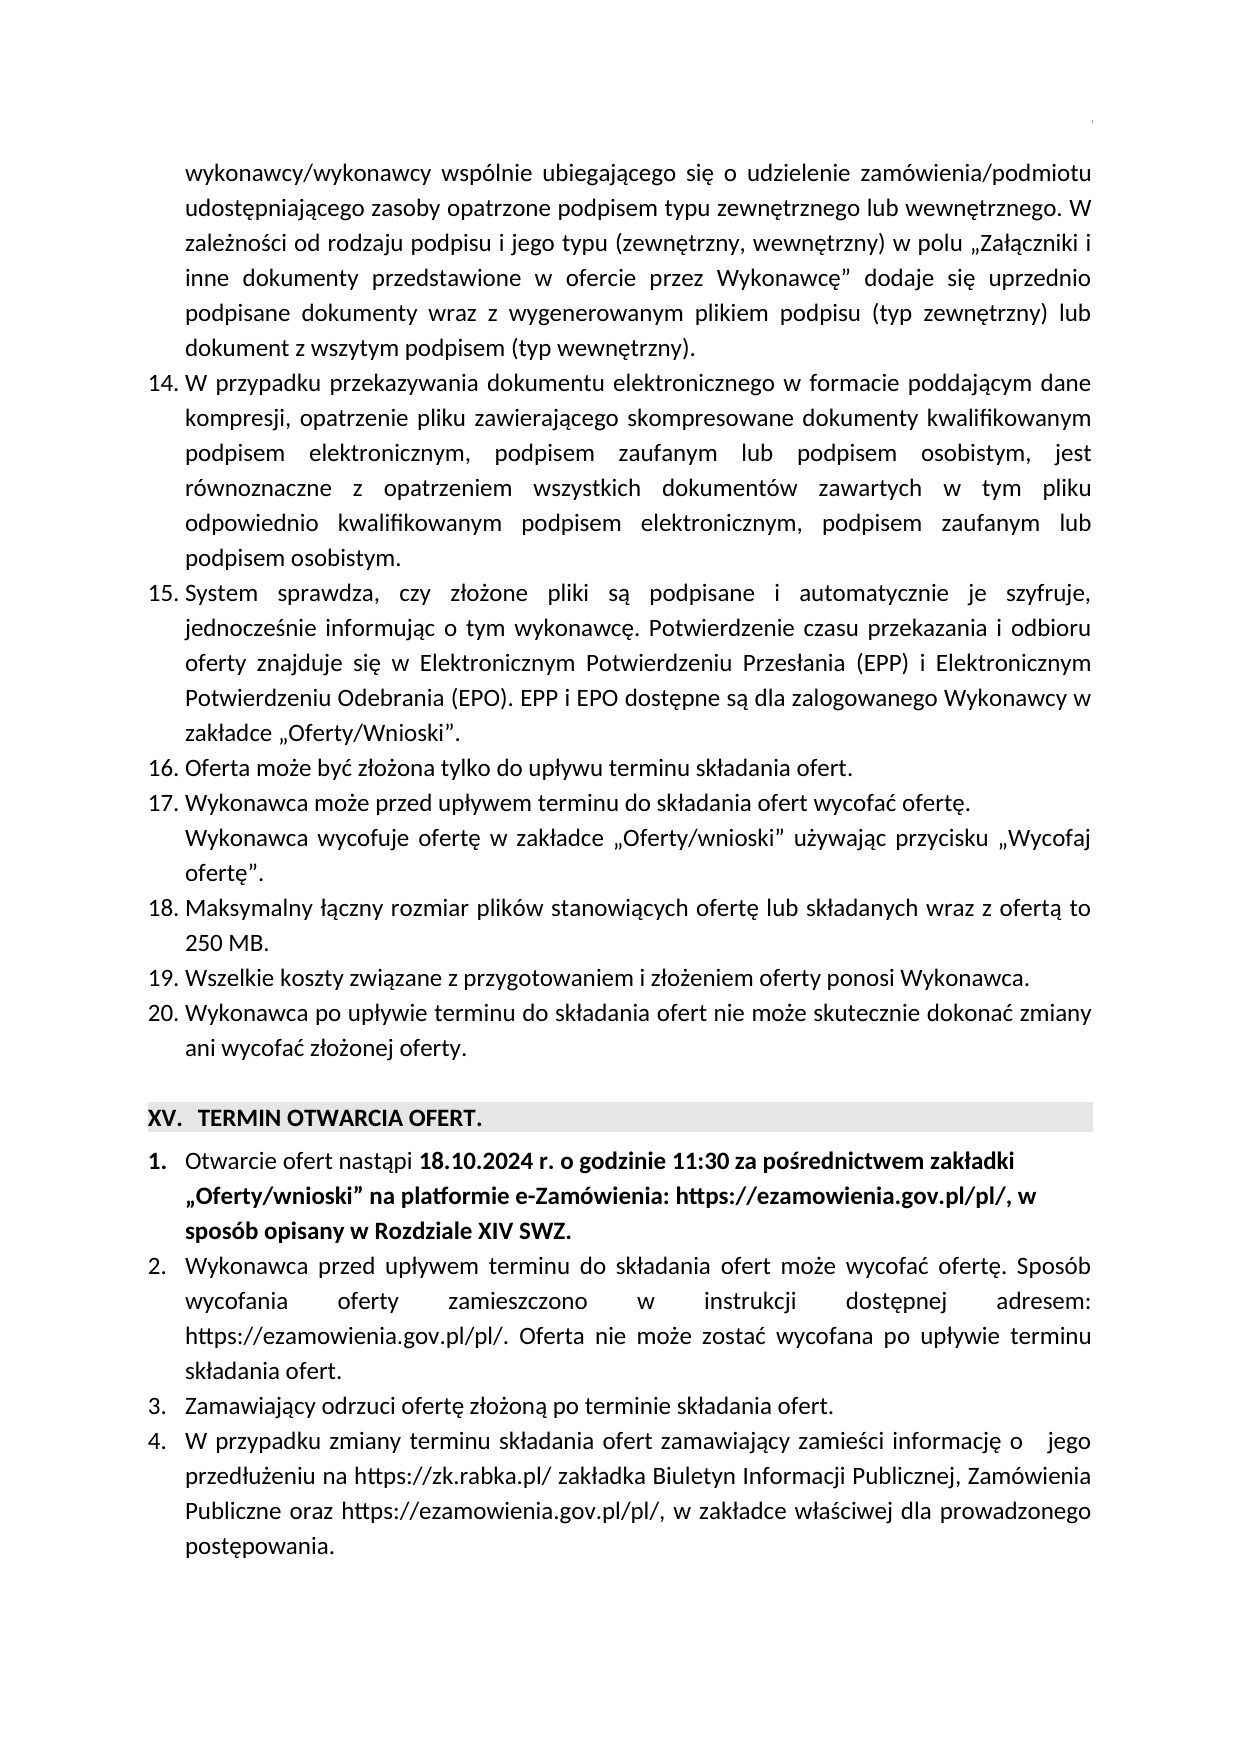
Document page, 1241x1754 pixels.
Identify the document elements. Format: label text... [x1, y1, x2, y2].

list System sprawdza, czy złożone pliki są podpisane i automatycznie je szyfruje, jednocześnie informując o tym wykonawcę. Potwierdzenie czasu przekazania i odbioru oferty znajduje się w Elektronicznym Potwierdzeniu Przesłania (EPP) i Elektronicznym Potwierdzeniu Odebrania (EPO). EPP i EPO dostępne są dla zalogowanego Wykonawcy w zakładce „Oferty/Wnioski”. [148, 577, 1093, 747]
list Maksymalny łączny rozmiar plików stanowiących ofertę lub składanych wraz z ofertą to 250 MB. [148, 892, 1093, 957]
list Wykonawca wycofuje ofertę w zakładce „Oferty/wnioski” używając przycisku „Wycofaj ofertę”. [185, 822, 1093, 887]
list Wykonawca przed upływem terminu do składania ofert może wycofać ofertę. Sposób wycofania oferty zamieszczono w instrukcji dostępnej adresem: https://ezamowienia.gov.pl/pl/. Oferta nie może zostać wycofana po upływie terminu składania ofert. [148, 1250, 1093, 1386]
list Zamawiający odrzuci ofertę złożoną po terminie składania ofert. [148, 1390, 1093, 1421]
list Oferta może być złożona tylko do upływu terminu składania ofert. [148, 752, 1093, 782]
list Wykonawca może przed upływem terminu do składania ofert wycofać ofertę. [148, 787, 1093, 817]
list Wykonawca po upływie terminu do składania ofert nie może skutecznie dokonać zmiany ani wycofać złożonej oferty. [148, 997, 1093, 1062]
list W przypadku przekazywania dokumentu elektronicznego w formacie poddającym dane kompresji, opatrzenie pliku zawierającego skompresowane dokumenty kwalifikowanym podpisem elektronicznym, podpisem zaufanym lub podpisem osobistym, jest równoznaczne z opatrzeniem wszystkich dokumentów zawartych w tym pliku odpowiednio kwalifikowanym podpisem elektronicznym, podpisem zaufanym lub podpisem osobistym. [148, 367, 1093, 572]
list W przypadku zmiany terminu składania ofert zamawiający zamieści informację o jego przedłużeniu na https://zk.rabka.pl/ zakładka Biuletyn Informacji Publicznej, Zamówienia Publiczne oraz https://ezamowienia.gov.pl/pl/, w zakładce właściwej dla prowadzonego postępowania. [148, 1425, 1093, 1561]
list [148, 157, 1093, 362]
list Otwarcie ofert nastąpi 18.10.2024 r. o godzinie 11:30 za pośrednictwem zakładki „Oferty/wnioski” na platformie e-Zamówienia: https://ezamowienia.gov.pl/pl/, w sposób opisany w Rozdziale XIV SWZ. [148, 1145, 1093, 1246]
list Wszelkie koszty związane z przygotowaniem i złożeniem oferty ponosi Wykonawca. [148, 962, 1093, 992]
subtitle TERMIN OTWARCIA OFERT. [148, 1102, 1093, 1132]
